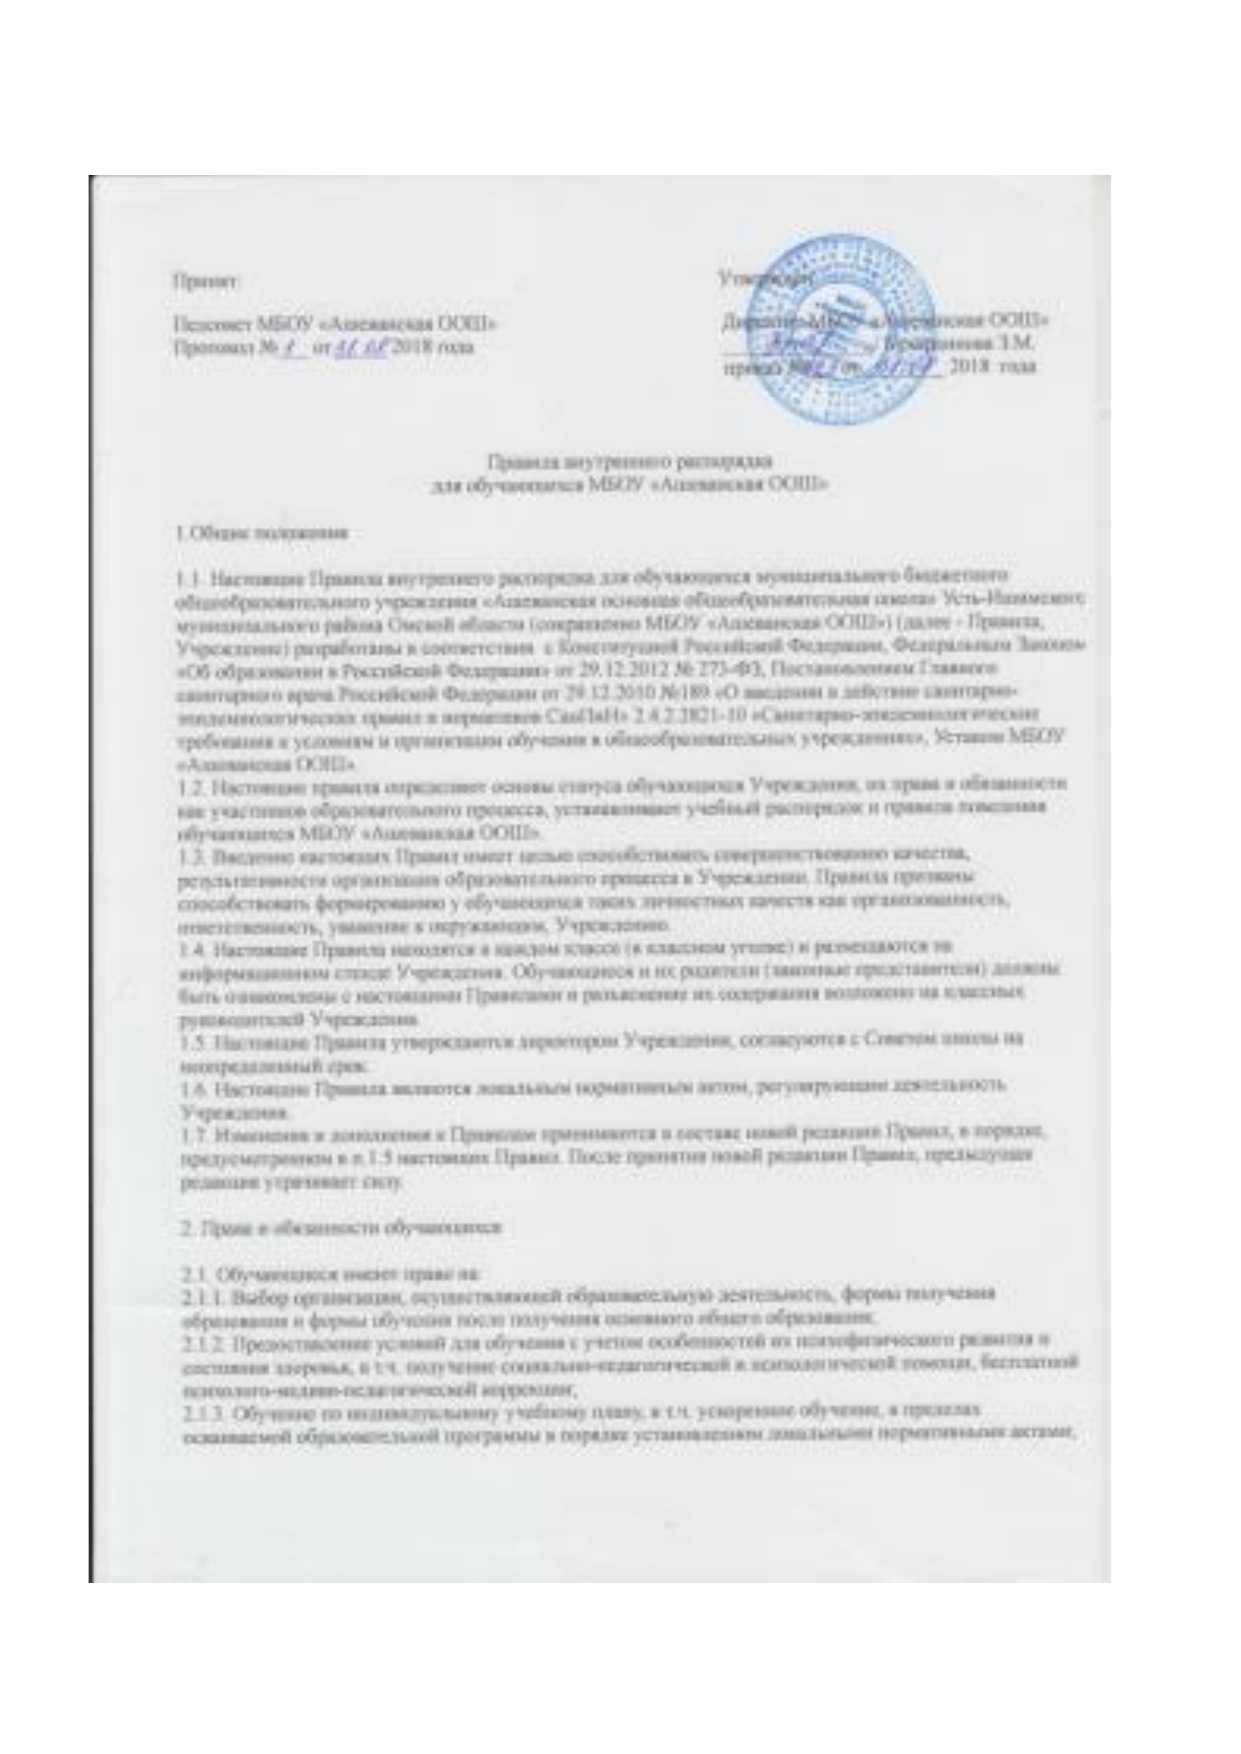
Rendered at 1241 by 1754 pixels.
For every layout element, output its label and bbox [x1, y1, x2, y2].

picture [88, 175, 1112, 1583]
